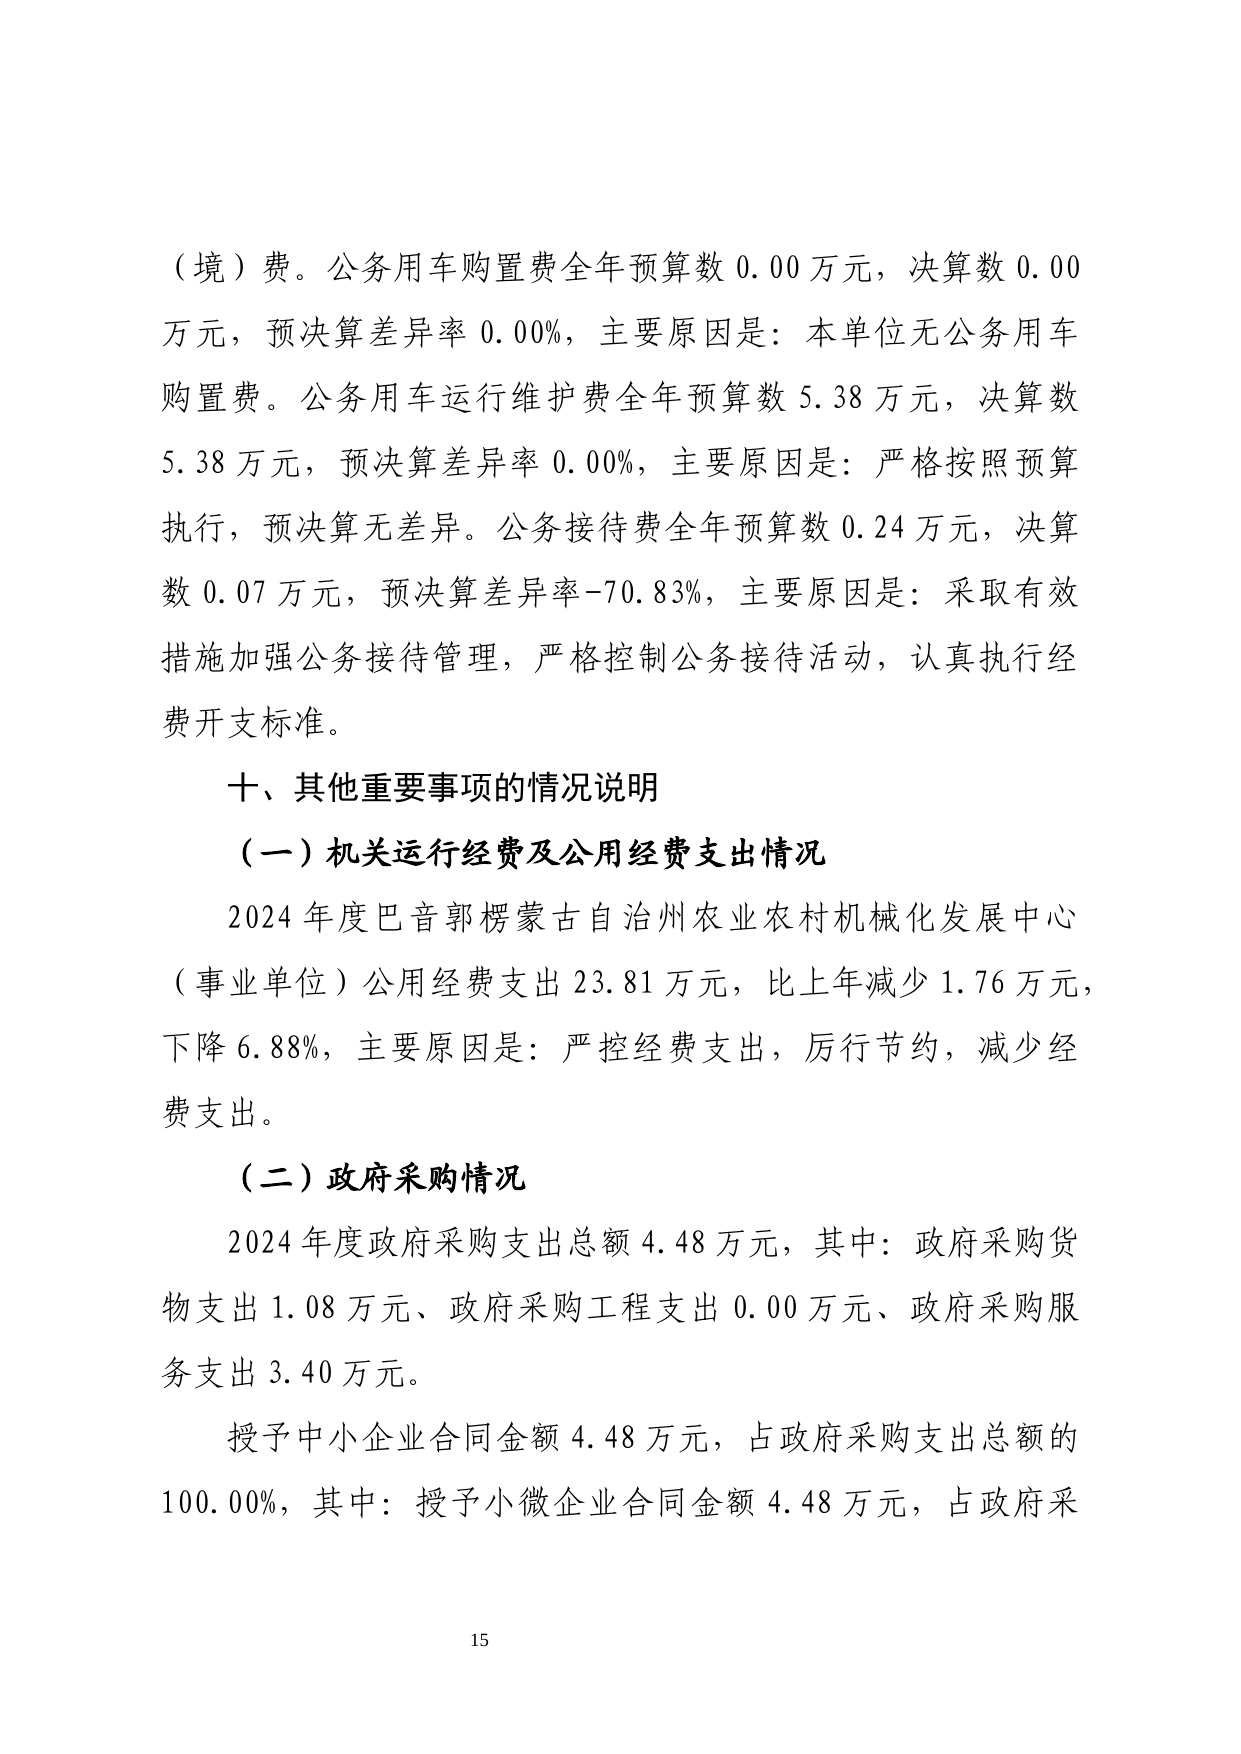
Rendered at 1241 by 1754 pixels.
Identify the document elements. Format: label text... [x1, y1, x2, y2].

text 2024年度巴音郭楞蒙古自治州农业农村机械化发展中心（事业单位）公用经费支出23.81万元，比上年减少1.76万元，下降6.88%，主要原因是：严控经费支出，厉行节约，减少经费支出。 [159, 883, 1081, 1143]
text （二）政府采购情况 [159, 1143, 1081, 1208]
text 2024年度政府采购支出总额4.48万元，其中：政府采购货物支出1.08万元、政府采购工程支出0.00万元、政府采购服务支出3.40万元。 [159, 1208, 1081, 1403]
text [159, 1403, 1081, 1533]
text （一）机关运行经费及公用经费支出情况 [159, 818, 1081, 883]
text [159, 233, 1081, 753]
text 十、其他重要事项的情况说明 [159, 753, 1081, 818]
